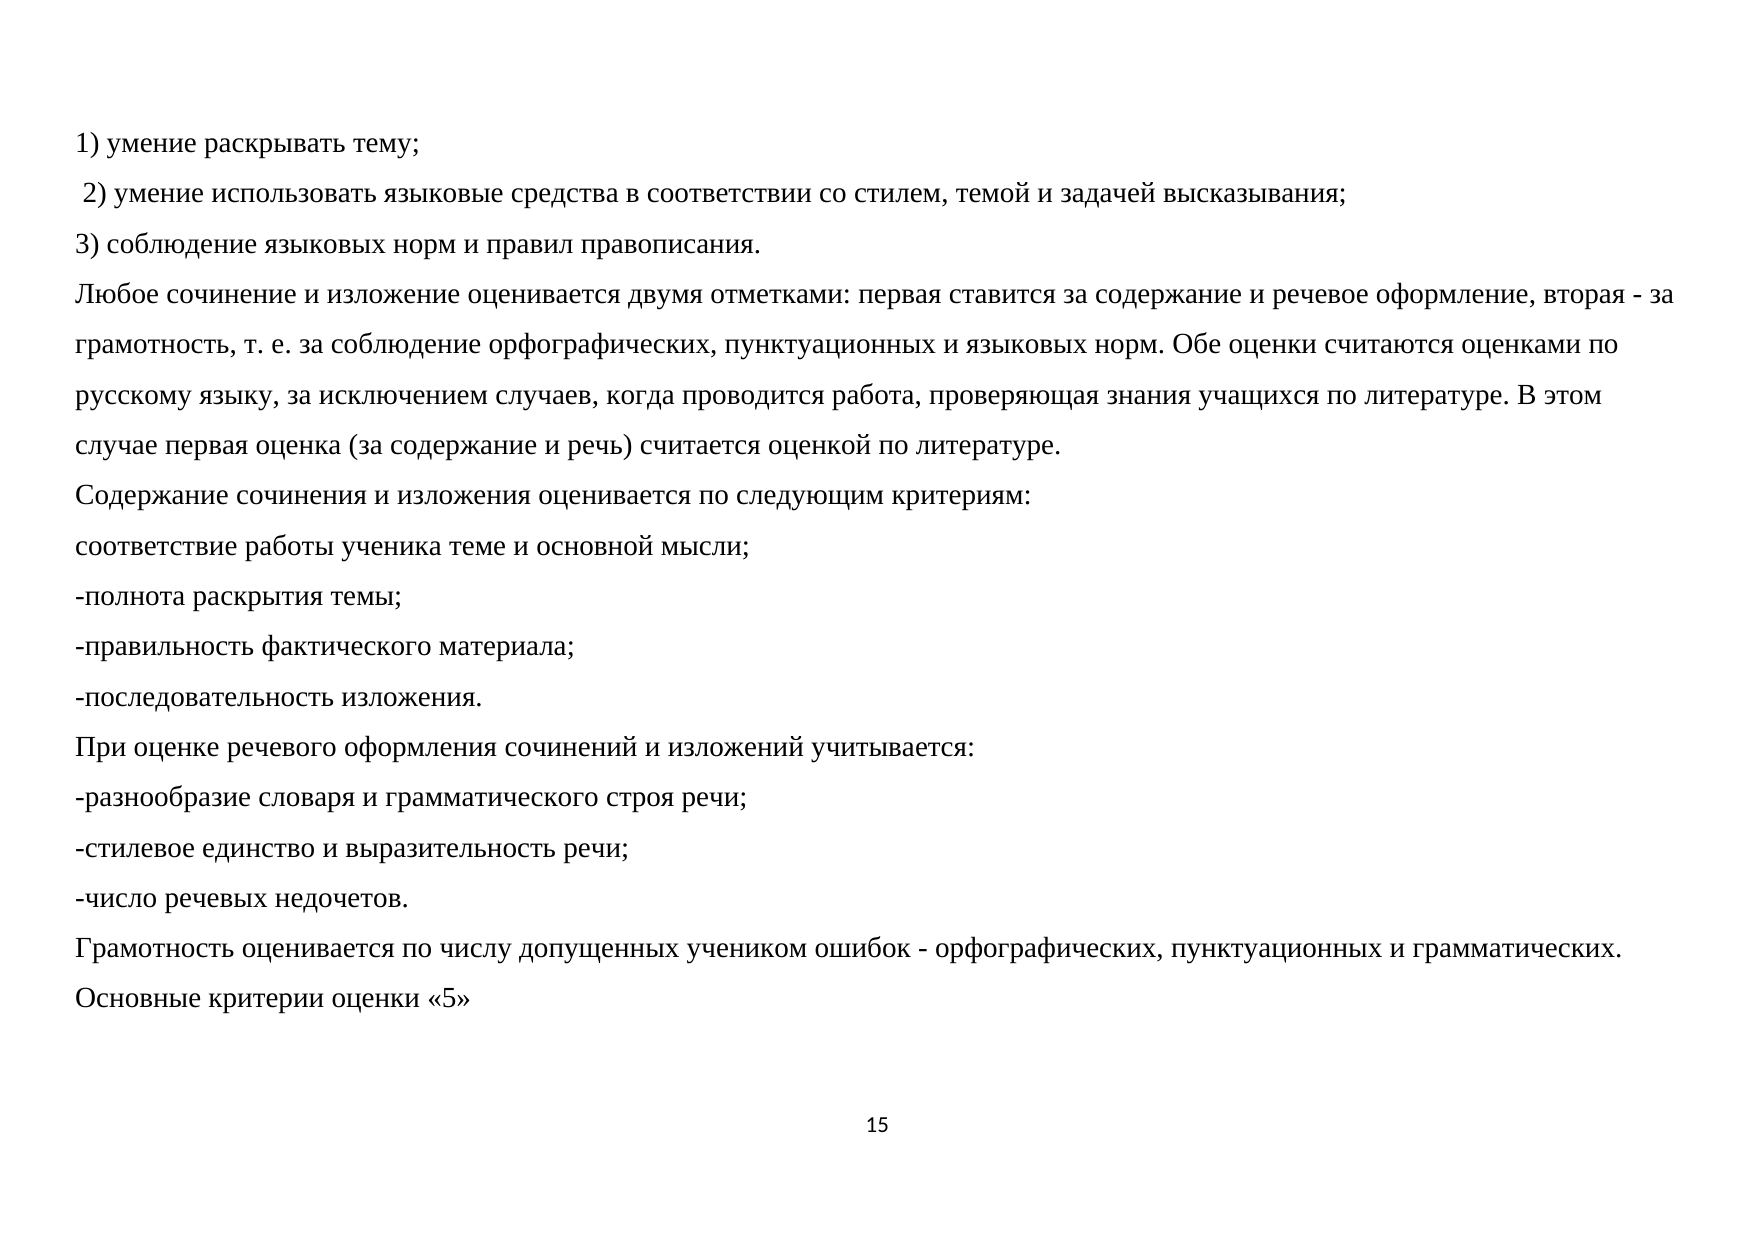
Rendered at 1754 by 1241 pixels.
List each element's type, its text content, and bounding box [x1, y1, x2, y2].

text -стилевое единство и выразительность речи; [75, 830, 1679, 863]
text 1) умение раскрывать тему; [75, 125, 1679, 159]
text -число речевых недочетов. [75, 880, 1679, 913]
text Грамотность оценивается по числу допущенных учеником ошибок - орфографических, пунктуационных и грамматических. [75, 930, 1679, 964]
text 2) умение использовать языковые средства в соответствии со стилем, темой и задачей высказывания; [75, 176, 1679, 209]
text -полнота раскрытия темы; [75, 578, 1679, 612]
text 3) соблюдение языковых норм и правил правописания. [75, 226, 1679, 259]
text При оценке речевого оформления сочинений и изложений учитывается: [75, 729, 1679, 763]
text Основные критерии оценки «5» [75, 981, 1679, 1014]
text -последовательность изложения. [75, 679, 1679, 712]
text -разнообразие словаря и грамматического строя речи; [75, 779, 1679, 813]
text Содержание сочинения и изложения оценивается по следующим критериям: [75, 477, 1679, 511]
text -правильность фактического материала; [75, 628, 1679, 662]
text соответствие работы ученика теме и основной мысли; [75, 528, 1679, 561]
text Любое сочинение и изложение оценивается двумя отметками: первая ставится за содержание и речевое оформление, вторая - за грамотность, т. е. за соблюдение орфографических, пунктуационных и языковых норм. Обе оценки считаются оценками по русскому языку, за исключением случаев, когда проводится работа, проверяющая знания учащихся по литературе. В этом случае первая оценка (за содержание и речь) считается оценкой по литературе. [75, 276, 1679, 461]
